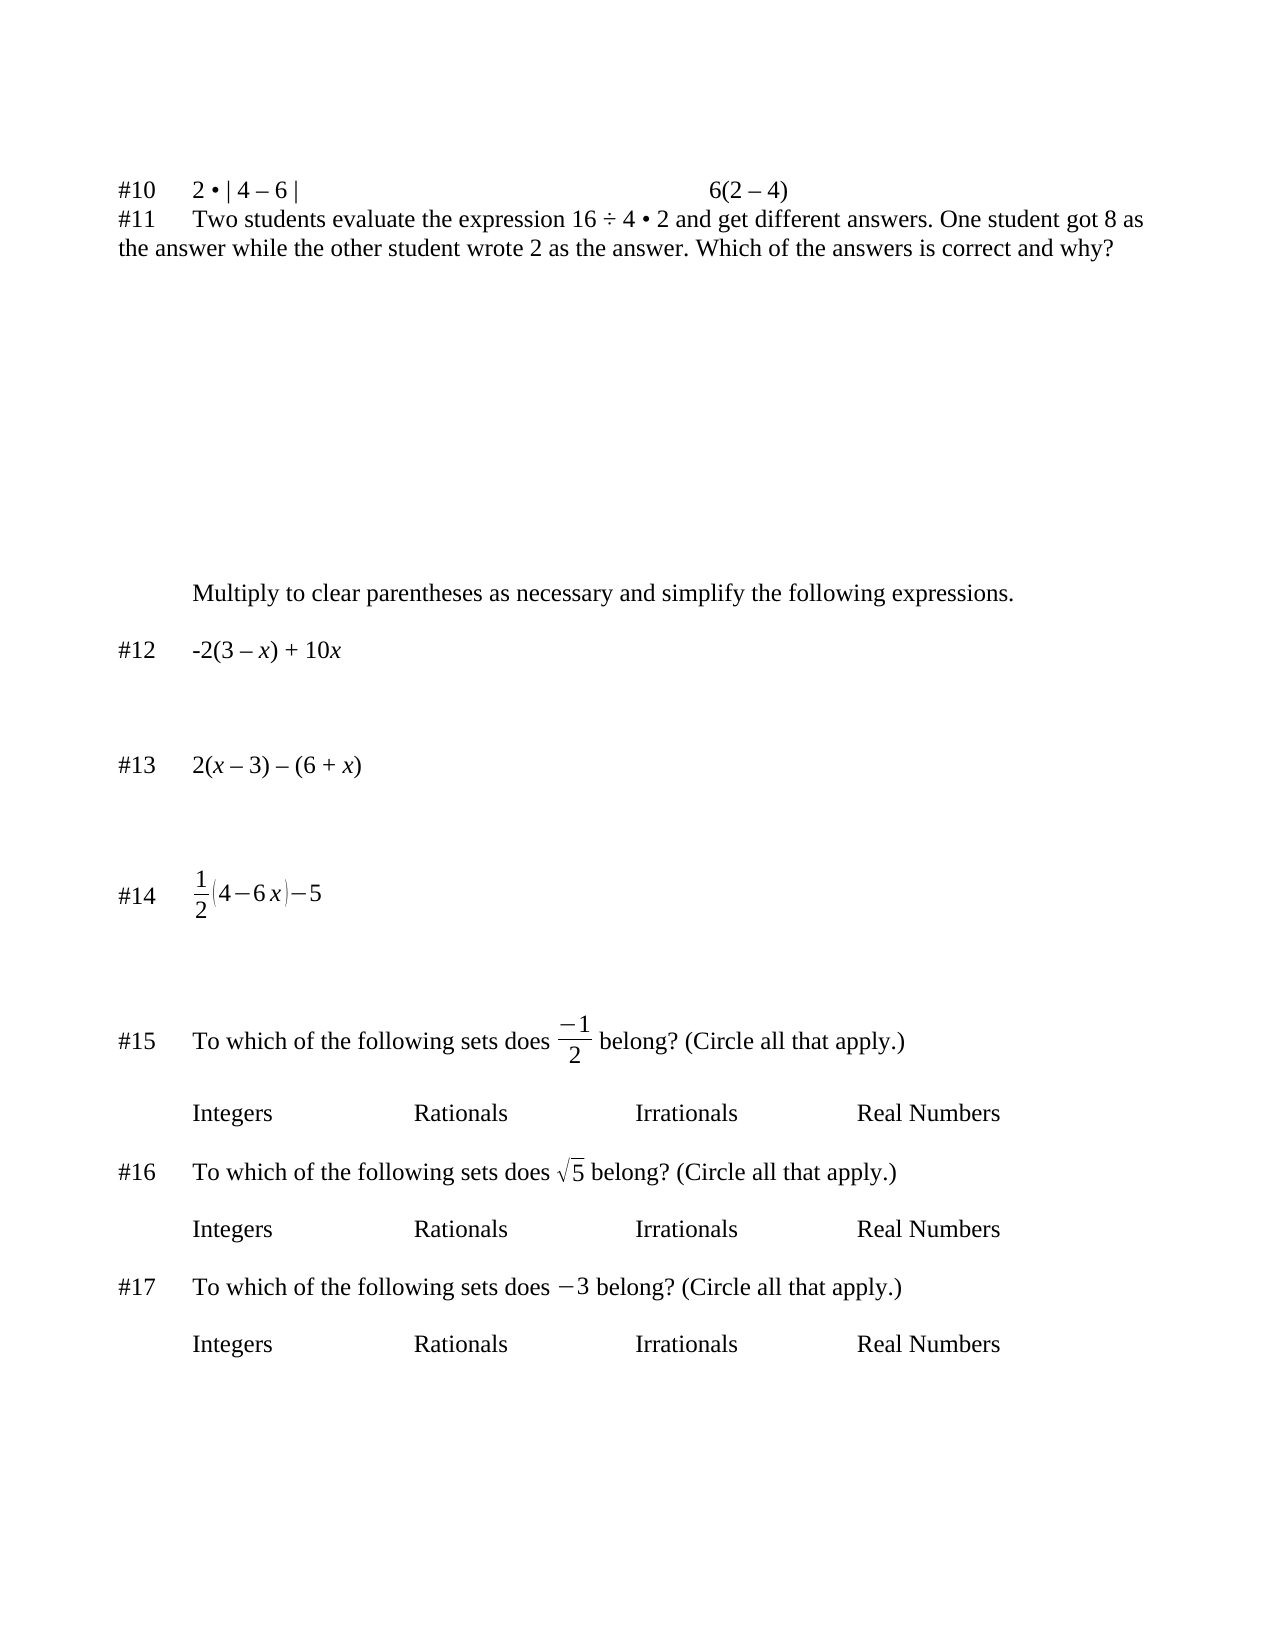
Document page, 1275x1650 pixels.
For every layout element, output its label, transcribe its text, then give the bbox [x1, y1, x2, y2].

text #14 [118, 866, 1157, 924]
text Multiply to clear parentheses as necessary and simplify the following expressions. [118, 578, 1157, 607]
text #16 To which of the following sets does belong? (Circle all that apply.) [118, 1156, 1157, 1186]
text #11 Two students evaluate the expression 16 ÷ 4 • 2 and get different answers. One student got 8 as the answer while the other student wrote 2 as the answer. Which of the answers is correct and why? [118, 204, 1157, 262]
text #12 -2(3 – x) + 10x [118, 636, 1157, 664]
text Integers Rationals Irrationals Real Numbers [118, 1329, 1157, 1358]
text Integers Rationals Irrationals Real Numbers [118, 1098, 1157, 1127]
text #13 2(x – 3) – (6 + x) [118, 751, 1157, 779]
text #17 To which of the following sets does belong? (Circle all that apply.) [118, 1272, 1157, 1301]
text Integers Rationals Irrationals Real Numbers [118, 1214, 1157, 1243]
text #10 2 • | 4 – 6 | 6(2 – 4) [118, 176, 1157, 204]
text #15 To which of the following sets does belong? (Circle all that apply.) [118, 1011, 1157, 1070]
